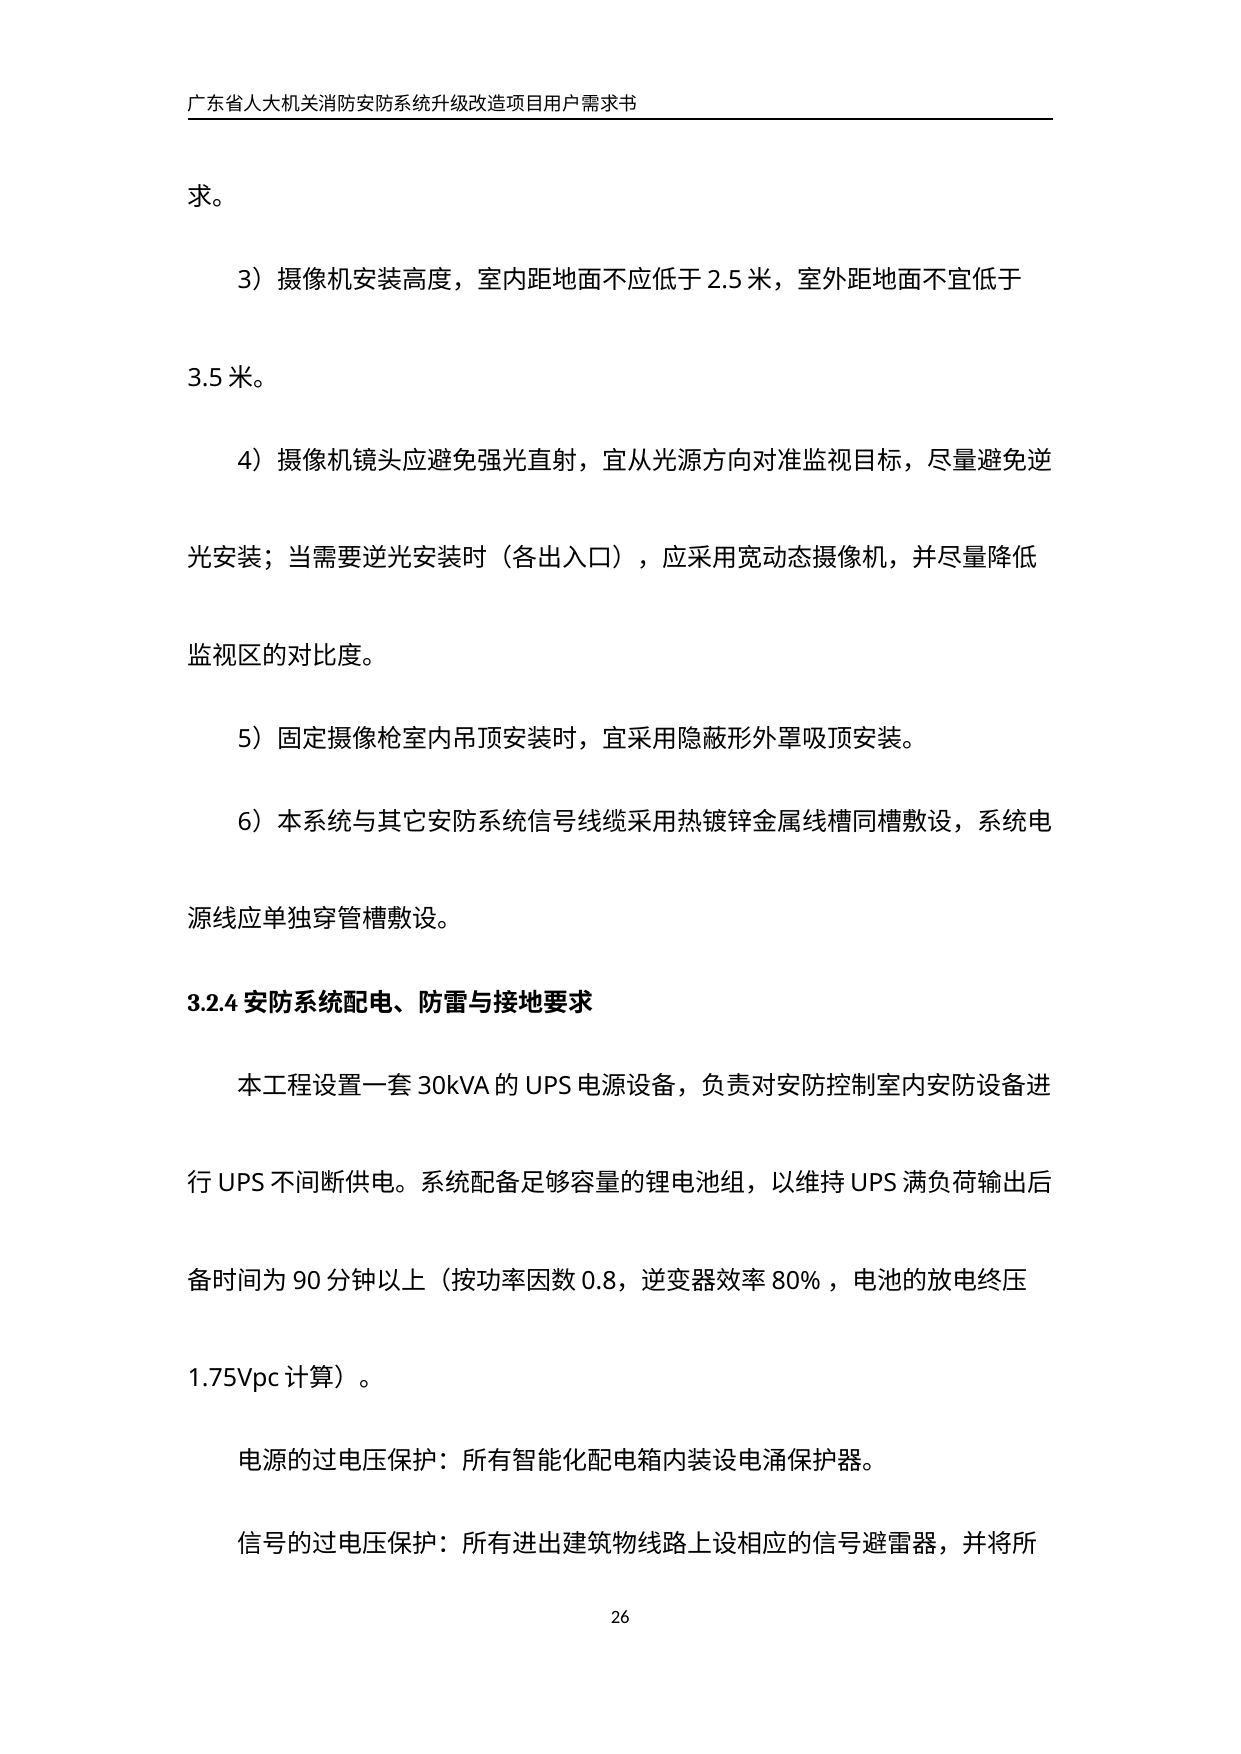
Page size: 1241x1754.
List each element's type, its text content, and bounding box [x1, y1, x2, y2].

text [187, 1509, 1053, 1574]
text 3）摄像机安装高度，室内距地面不应低于2.5米，室外距地面不宜低于3.5米。 [187, 245, 1053, 408]
text 4）摄像机镜头应避免强光直射，宜从光源方向对准监视目标，尽量避免逆光安装；当需要逆光安装时（各出入口），应采用宽动态摄像机，并尽量降低监视区的对比度。 [187, 426, 1053, 686]
text 安防系统配电、防雷与接地要求 [187, 968, 1053, 1033]
text 6）本系统与其它安防系统信号线缆采用热镀锌金属线槽同槽敷设，系统电源线应单独穿管槽敷设。 [187, 787, 1053, 949]
text 5）固定摄像枪室内吊顶安装时，宜采用隐蔽形外罩吸顶安装。 [187, 704, 1053, 769]
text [187, 162, 1053, 227]
text 电源的过电压保护：所有智能化配电箱内装设电涌保护器。 [187, 1426, 1053, 1491]
text 本工程设置一套30kVA的UPS电源设备，负责对安防控制室内安防设备进行UPS不间断供电。系统配备足够容量的锂电池组，以维持UPS满负荷输出后备时间为90分钟以上（按功率因数0.8，逆变器效率80% ，电池的放电终压1.75Vpc计算）。 [187, 1051, 1053, 1408]
